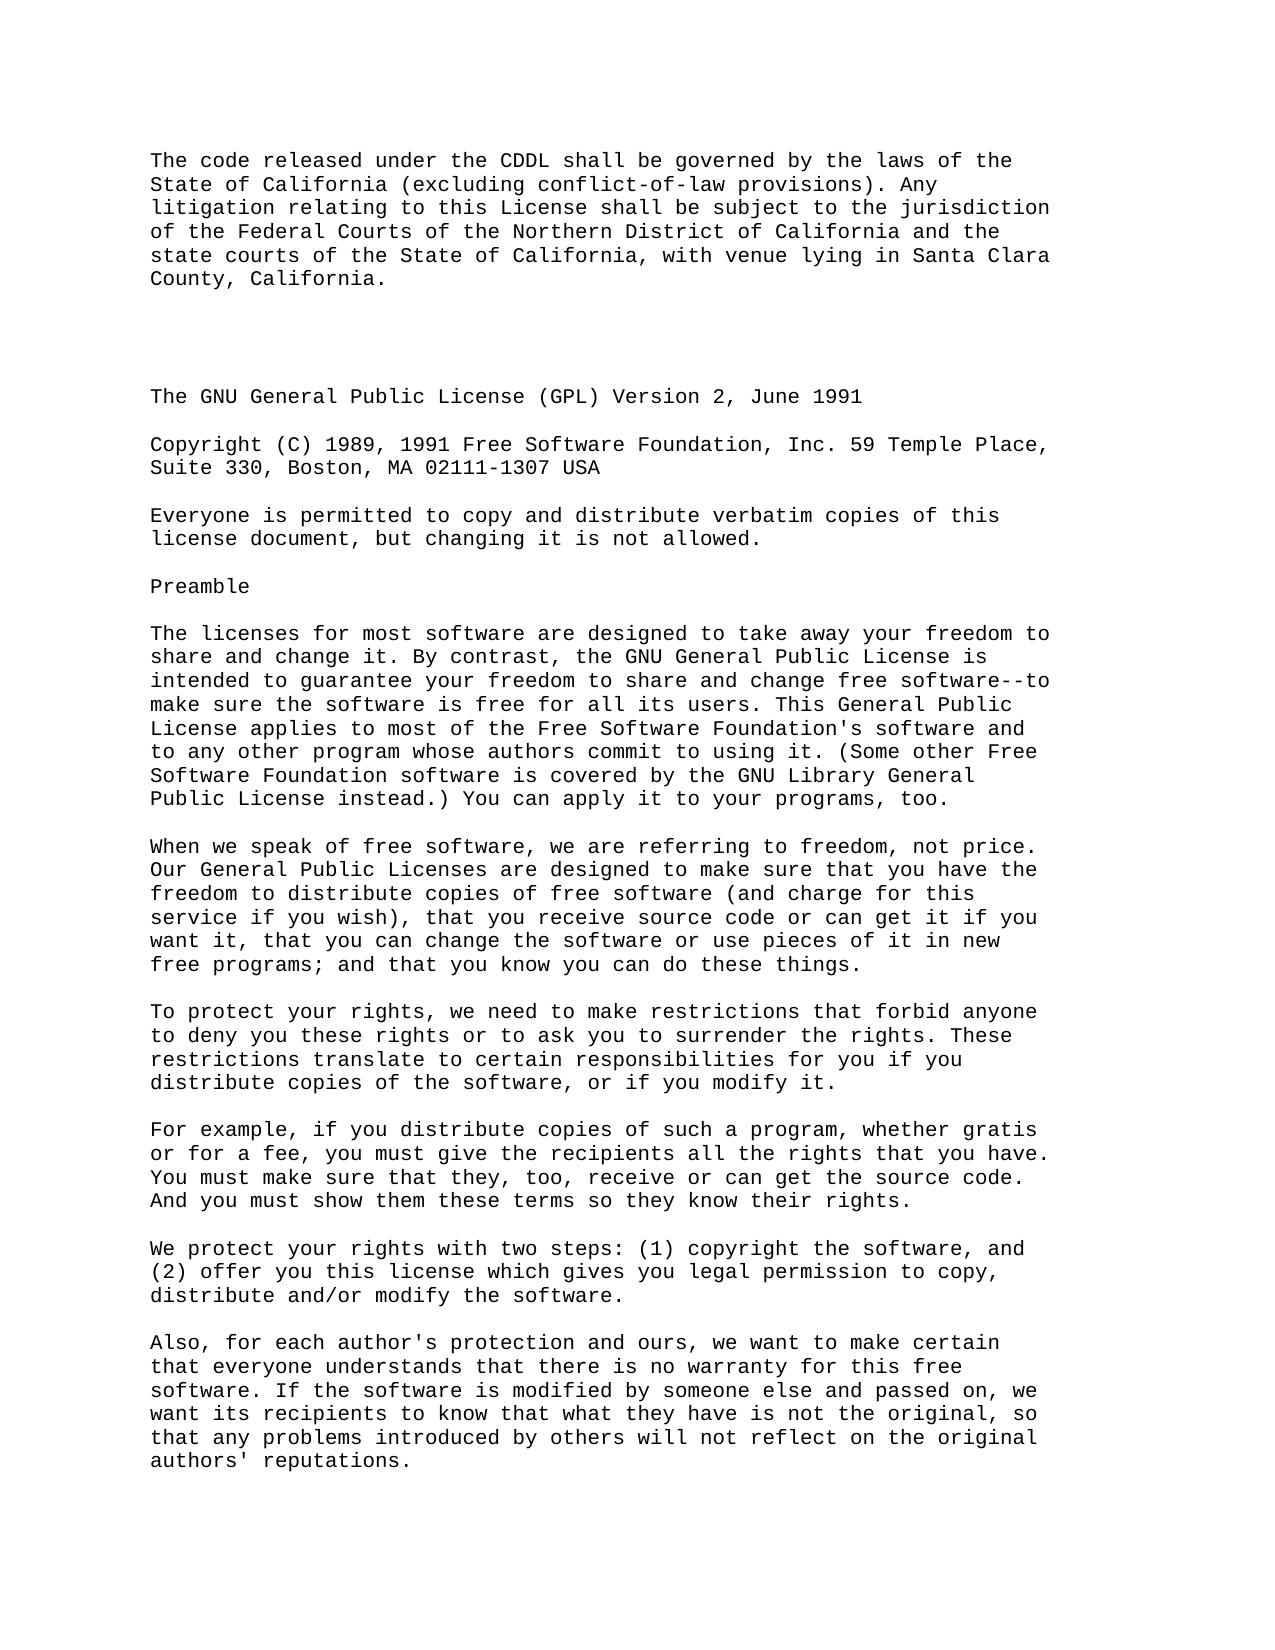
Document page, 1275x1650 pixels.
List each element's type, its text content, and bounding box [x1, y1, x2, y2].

text that any problems introduced by others will not reflect on the original [150, 1427, 1125, 1451]
text (2) offer you this license which gives you legal permission to copy, [150, 1261, 1125, 1285]
text of the Federal Courts of the Northern District of California and the [150, 221, 1125, 244]
text Suite 330, Boston, MA 02111-1307 USA [150, 457, 1125, 481]
text make sure the software is free for all its users. This General Public [150, 694, 1125, 717]
text For example, if you distribute copies of such a program, whether gratis [150, 1119, 1125, 1143]
text that everyone understands that there is no warranty for this free [150, 1356, 1125, 1379]
text We protect your rights with two steps: (1) copyright the software, and [150, 1238, 1125, 1261]
text Everyone is permitted to copy and distribute verbatim copies of this [150, 505, 1125, 528]
text Also, for each author's protection and ours, we want to make certain [150, 1332, 1125, 1356]
text The GNU General Public License (GPL) Version 2, June 1991 [150, 386, 1125, 410]
text To protect your rights, we need to make restrictions that forbid anyone [150, 1001, 1125, 1025]
text want its recipients to know that what they have is not the original, so [150, 1403, 1125, 1427]
text When we speak of free software, we are referring to freedom, not price. [150, 836, 1125, 859]
text free programs; and that you know you can do these things. [150, 954, 1125, 978]
text distribute and/or modify the software. [150, 1285, 1125, 1309]
text You must make sure that they, too, receive or can get the source code. [150, 1167, 1125, 1190]
text freedom to distribute copies of free software (and charge for this [150, 883, 1125, 907]
text litigation relating to this License shall be subject to the jurisdiction [150, 197, 1125, 221]
text want it, that you can change the software or use pieces of it in new [150, 930, 1125, 954]
text distribute copies of the software, or if you modify it. [150, 1072, 1125, 1096]
text service if you wish), that you receive source code or can get it if you [150, 907, 1125, 930]
text The licenses for most software are designed to take away your freedom to [150, 623, 1125, 647]
text License applies to most of the Free Software Foundation's software and [150, 717, 1125, 741]
text And you must show them these terms so they know their rights. [150, 1190, 1125, 1214]
text Software Foundation software is covered by the GNU Library General [150, 765, 1125, 788]
text Preamble [150, 576, 1125, 599]
text to deny you these rights or to ask you to surrender the rights. These [150, 1025, 1125, 1048]
text Public License instead.) You can apply it to your programs, too. [150, 788, 1125, 812]
text state courts of the State of California, with venue lying in Santa Clara [150, 244, 1125, 268]
text software. If the software is modified by someone else and passed on, we [150, 1379, 1125, 1403]
text intended to guarantee your freedom to share and change free software--to [150, 670, 1125, 694]
text restrictions translate to certain responsibilities for you if you [150, 1048, 1125, 1072]
text The code released under the CDDL shall be governed by the laws of the [150, 150, 1125, 174]
text to any other program whose authors commit to using it. (Some other Free [150, 741, 1125, 765]
text license document, but changing it is not allowed. [150, 528, 1125, 552]
text authors' reputations. [150, 1451, 1125, 1474]
text Copyright (C) 1989, 1991 Free Software Foundation, Inc. 59 Temple Place, [150, 434, 1125, 457]
text County, California. [150, 268, 1125, 292]
text or for a fee, you must give the recipients all the rights that you have. [150, 1143, 1125, 1167]
text Our General Public Licenses are designed to make sure that you have the [150, 859, 1125, 883]
text share and change it. By contrast, the GNU General Public License is [150, 647, 1125, 670]
text State of California (excluding conflict-of-law provisions). Any [150, 174, 1125, 197]
